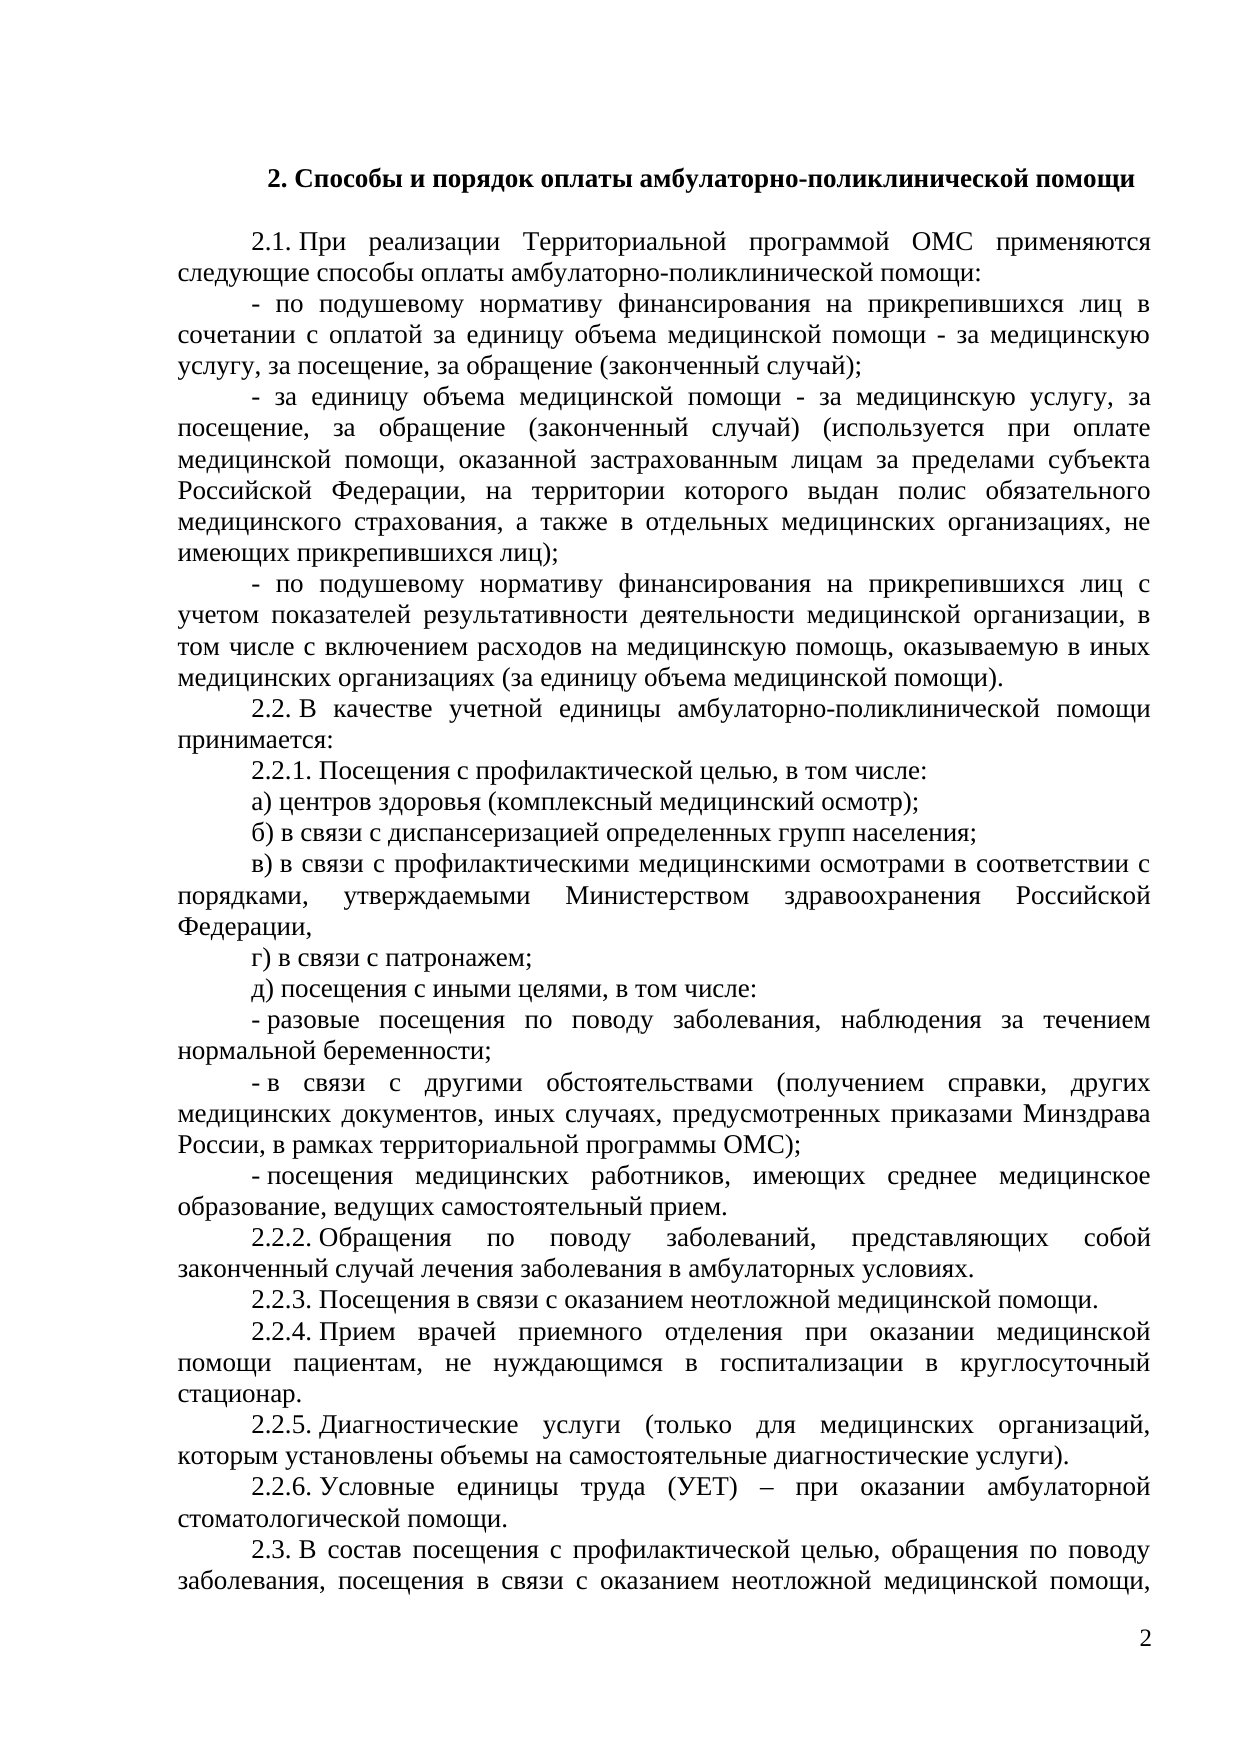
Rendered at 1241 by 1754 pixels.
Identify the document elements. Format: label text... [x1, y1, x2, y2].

text а) центров здоровья (комплексный медицинский осмотр); [177, 785, 1152, 816]
text 2.2.3. Посещения в связи с оказанием неотложной медицинской помощи. [177, 1284, 1152, 1315]
text в) в связи с профилактическими медицинскими осмотрами в соответствии с порядками, утверждаемыми Министерством здравоохранения Российской Федерации, [177, 848, 1152, 941]
text 2.2. В качестве учетной единицы амбулаторно-поликлинической помощи принимается: [177, 692, 1152, 754]
text 2.2.1. Посещения с профилактической целью, в том числе: [177, 754, 1152, 785]
text д) посещения с иными целями, в том числе: [177, 972, 1152, 1003]
text - по подушевому нормативу финансирования на прикрепившихся лиц в сочетании с оплатой за единицу объема медицинской помощи - за медицинскую услугу, за посещение, за обращение (законченный случай); [177, 287, 1152, 380]
text 2.2.6. Условные единицы труда (УЕТ) – при оказании амбулаторной стоматологической помощи. [177, 1471, 1152, 1533]
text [177, 1533, 1152, 1595]
text 2.2.2. Обращения по поводу заболеваний, представляющих собой законченный случай лечения заболевания в амбулаторных условиях. [177, 1221, 1152, 1284]
text - посещения медицинских работников, имеющих среднее медицинское образование, ведущих самостоятельный прием. [177, 1159, 1152, 1221]
text 2. Способы и порядок оплаты амбулаторно-поликлинической помощи [177, 162, 1152, 193]
text - по подушевому нормативу финансирования на прикрепившихся лиц с учетом показателей результативности деятельности медицинской организации, в том числе с включением расходов на медицинскую помощь, оказываемую в иных медицинских организациях (за единицу объема медицинской помощи). [177, 567, 1152, 692]
text - в связи с другими обстоятельствами (получением справки, других медицинских документов, иных случаях, предусмотренных приказами Минздрава России, в рамках территориальной программы ОМС); [177, 1066, 1152, 1159]
text - за единицу объема медицинской помощи - за медицинскую услугу, за посещение, за обращение (законченный случай) (используется при оплате медицинской помощи, оказанной застрахованным лицам за пределами субъекта Российской Федерации, на территории которого выдан полис обязательного медицинского страхования, а также в отдельных медицинских организациях, не имеющих прикрепившихся лиц); [177, 380, 1152, 567]
text - разовые посещения по поводу заболевания, наблюдения за течением нормальной беременности; [177, 1003, 1152, 1066]
text 2.2.4. Прием врачей приемного отделения при оказании медицинской помощи пациентам, не нуждающимся в госпитализации в круглосуточный стационар. [177, 1315, 1152, 1408]
text 2.2.5. Диагностические услуги (только для медицинских организаций, которым установлены объемы на самостоятельные диагностические услуги). [177, 1408, 1152, 1471]
text 2.1. При реализации Территориальной программой ОМС применяются следующие способы оплаты амбулаторно-поликлинической помощи: [177, 225, 1152, 287]
text б) в связи с диспансеризацией определенных групп населения; [177, 816, 1152, 848]
text г) в связи с патронажем; [177, 941, 1152, 972]
